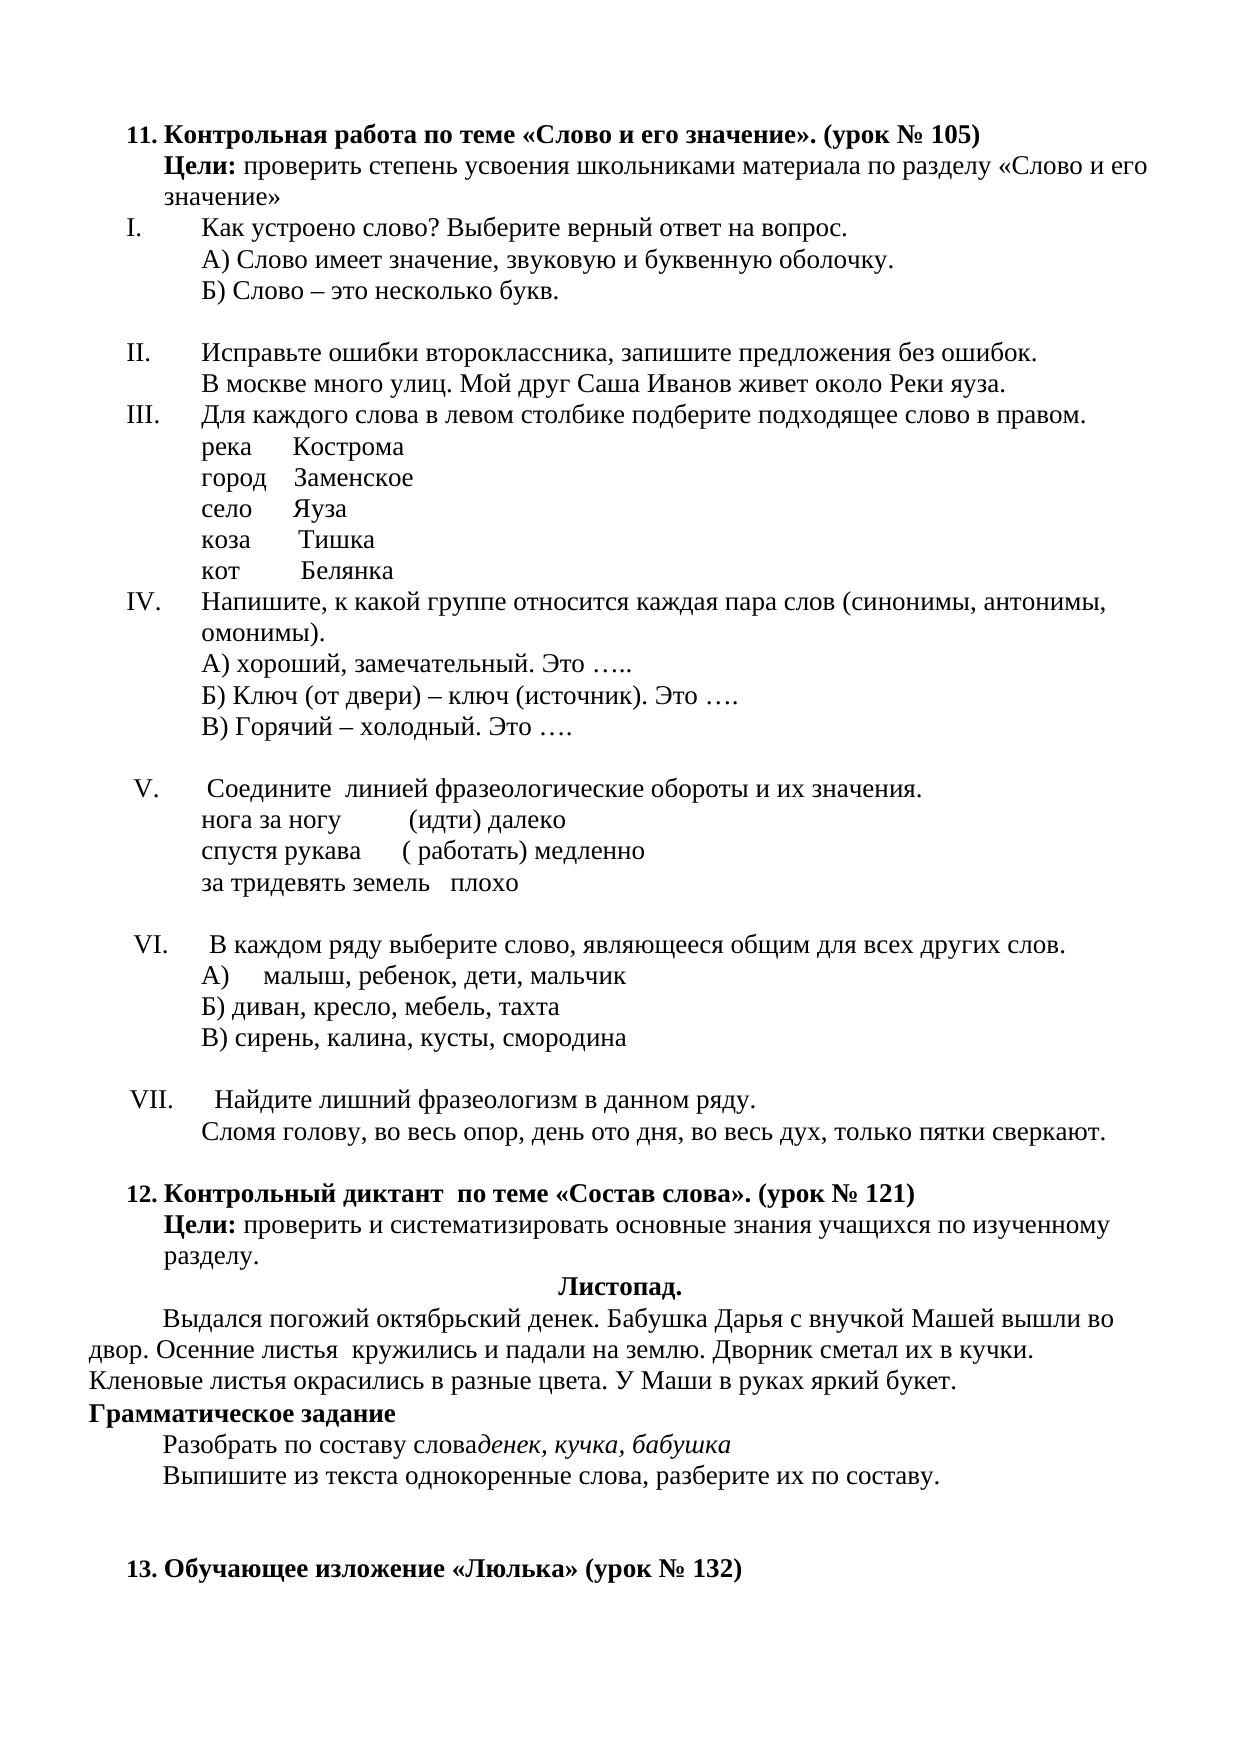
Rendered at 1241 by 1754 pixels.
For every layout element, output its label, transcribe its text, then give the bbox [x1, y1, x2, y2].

list V. Соедините линией фразеологические обороты и их значения. [133, 772, 1152, 803]
list Б) Слово – это несколько букв. [201, 274, 1152, 305]
text VII. Найдите лишний фразеологизм в данном ряду. [89, 1084, 1152, 1115]
list кот Белянка [201, 554, 1152, 585]
text Б) диван, кресло, мебель, тахта [201, 990, 1152, 1021]
list за тридевять земель плохо [201, 866, 1152, 897]
text Разобрать по составу словаденек, кучка, бабушка [89, 1428, 1152, 1459]
text VI. В каждом ряду выберите слово, являющееся общим для всех других слов. [89, 928, 1152, 959]
list В москве много улиц. Мой друг Саша Иванов живет около Реки яуза. [201, 367, 1152, 398]
list Напишите, к какой группе относится каждая пара слов (синонимы, антонимы, омонимы). [126, 585, 1152, 648]
text Выдался погожий октябрьский денек. Бабушка Дарья с внучкой Машей вышли во двор. Осенние листья кружились и падали на землю. Дворник сметал их в кучки. Кленовые листья окрасились в разные цвета. У Маши в руках яркий букет. [89, 1302, 1152, 1395]
list Исправьте ошибки второклассника, запишите предложения без ошибок. [126, 336, 1152, 367]
list спустя рукава ( работать) медленно [201, 834, 1152, 866]
list Б) Ключ (от двери) – ключ (источник). Это …. [201, 679, 1152, 710]
list Цели: проверить степень усвоения школьниками материала по разделу «Слово и его значение» [164, 149, 1152, 212]
list В) Горячий – холодный. Это …. [201, 710, 1152, 741]
list Для каждого слова в левом столбике подберите подходящее слово в правом. [126, 398, 1152, 429]
list нога за ногу (идти) далеко [201, 803, 1152, 834]
text Выпишите из текста однокоренные слова, разберите их по составу. [89, 1459, 1152, 1490]
list коза Тишка [201, 523, 1152, 554]
text В) сирень, калина, кусты, смородина [201, 1021, 1152, 1052]
list Обучающее изложение «Люлька» (урок № 132) [126, 1553, 1152, 1584]
list А) хороший, замечательный. Это ….. [201, 648, 1152, 679]
list Цели: проверить и систематизировать основные знания учащихся по изученному разделу. [164, 1208, 1152, 1271]
list село Яуза [201, 492, 1152, 523]
text А) малыш, ребенок, дети, мальчик [201, 959, 1152, 990]
list Сломя голову, во весь опор, день ото дня, во весь дух, только пятки сверкают. [201, 1115, 1152, 1146]
list Как устроено слово? Выберите верный ответ на вопрос. [126, 212, 1152, 243]
list Контрольный диктант по теме «Состав слова». (урок № 121) [126, 1177, 1152, 1208]
text Листопад. [89, 1271, 1152, 1302]
text Грамматическое задание [89, 1395, 1152, 1428]
list река Кострома [201, 429, 1152, 461]
list город Заменское [201, 461, 1152, 492]
list Контрольная работа по теме «Слово и его значение». (урок № 105) [126, 118, 1152, 149]
list А) Слово имеет значение, звуковую и буквенную оболочку. [201, 243, 1152, 274]
